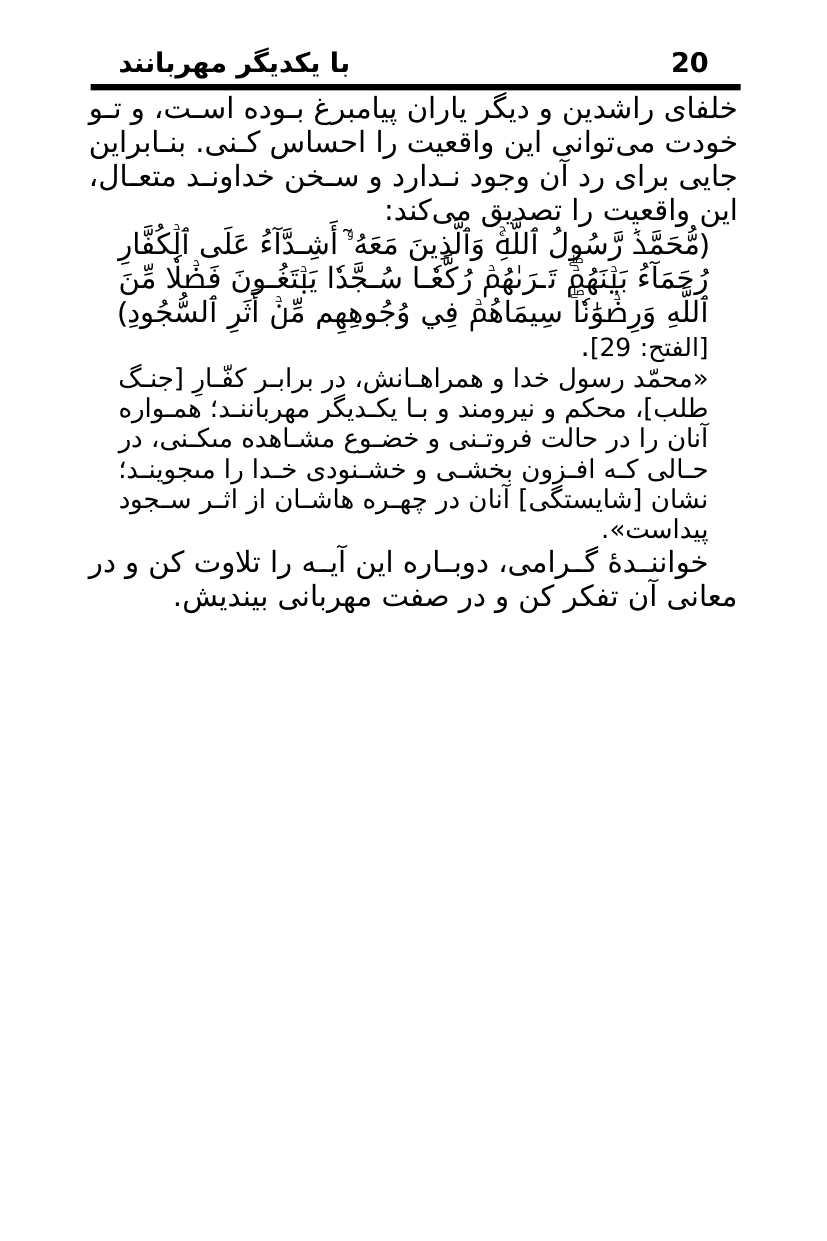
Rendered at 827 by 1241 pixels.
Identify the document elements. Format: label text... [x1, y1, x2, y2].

text ﴿مُّحَمَّدٞ رَّسُولُ ٱللَّهِۚ وَٱلَّذِينَ مَعَهُۥٓ أَشِدَّآءُ عَلَى ٱلۡكُفَّارِ رُحَمَآءُ بَيۡنَهُمۡۖ تَرَىٰهُمۡ رُكَّعٗا سُجَّدٗا يَبۡتَغُونَ فَضۡلٗا مِّنَ ٱللَّهِ وَرِضۡوَٰنٗاۖ سِيمَاهُمۡ فِي وُجُوهِهِم مِّنۡ أَثَرِ ٱلسُّجُودِ﴾ [الفتح: 29]. [118, 227, 708, 363]
text «محمّد رسول خدا و همراهانش، در برابر كفّارِ [جنگ طلب]، محکم و نیرومند و با يكديگر مهربانند؛ همواره آنان را در حالت فروتنى و خضوع مشاهده مى‏كنى، در حالى كه افزون بخشى و خشنودى خدا را مى‏جويند؛ نشان [شايستگى] آنان در چهره هاشان از اثر سجود پيداست». [118, 363, 708, 545]
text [89, 91, 738, 227]
text خوانندۀ گرامی، دوباره این آیه را تلاوت کن و در معانی آن تفکر کن و در صفت مهربانی بیندیش. [89, 545, 738, 613]
